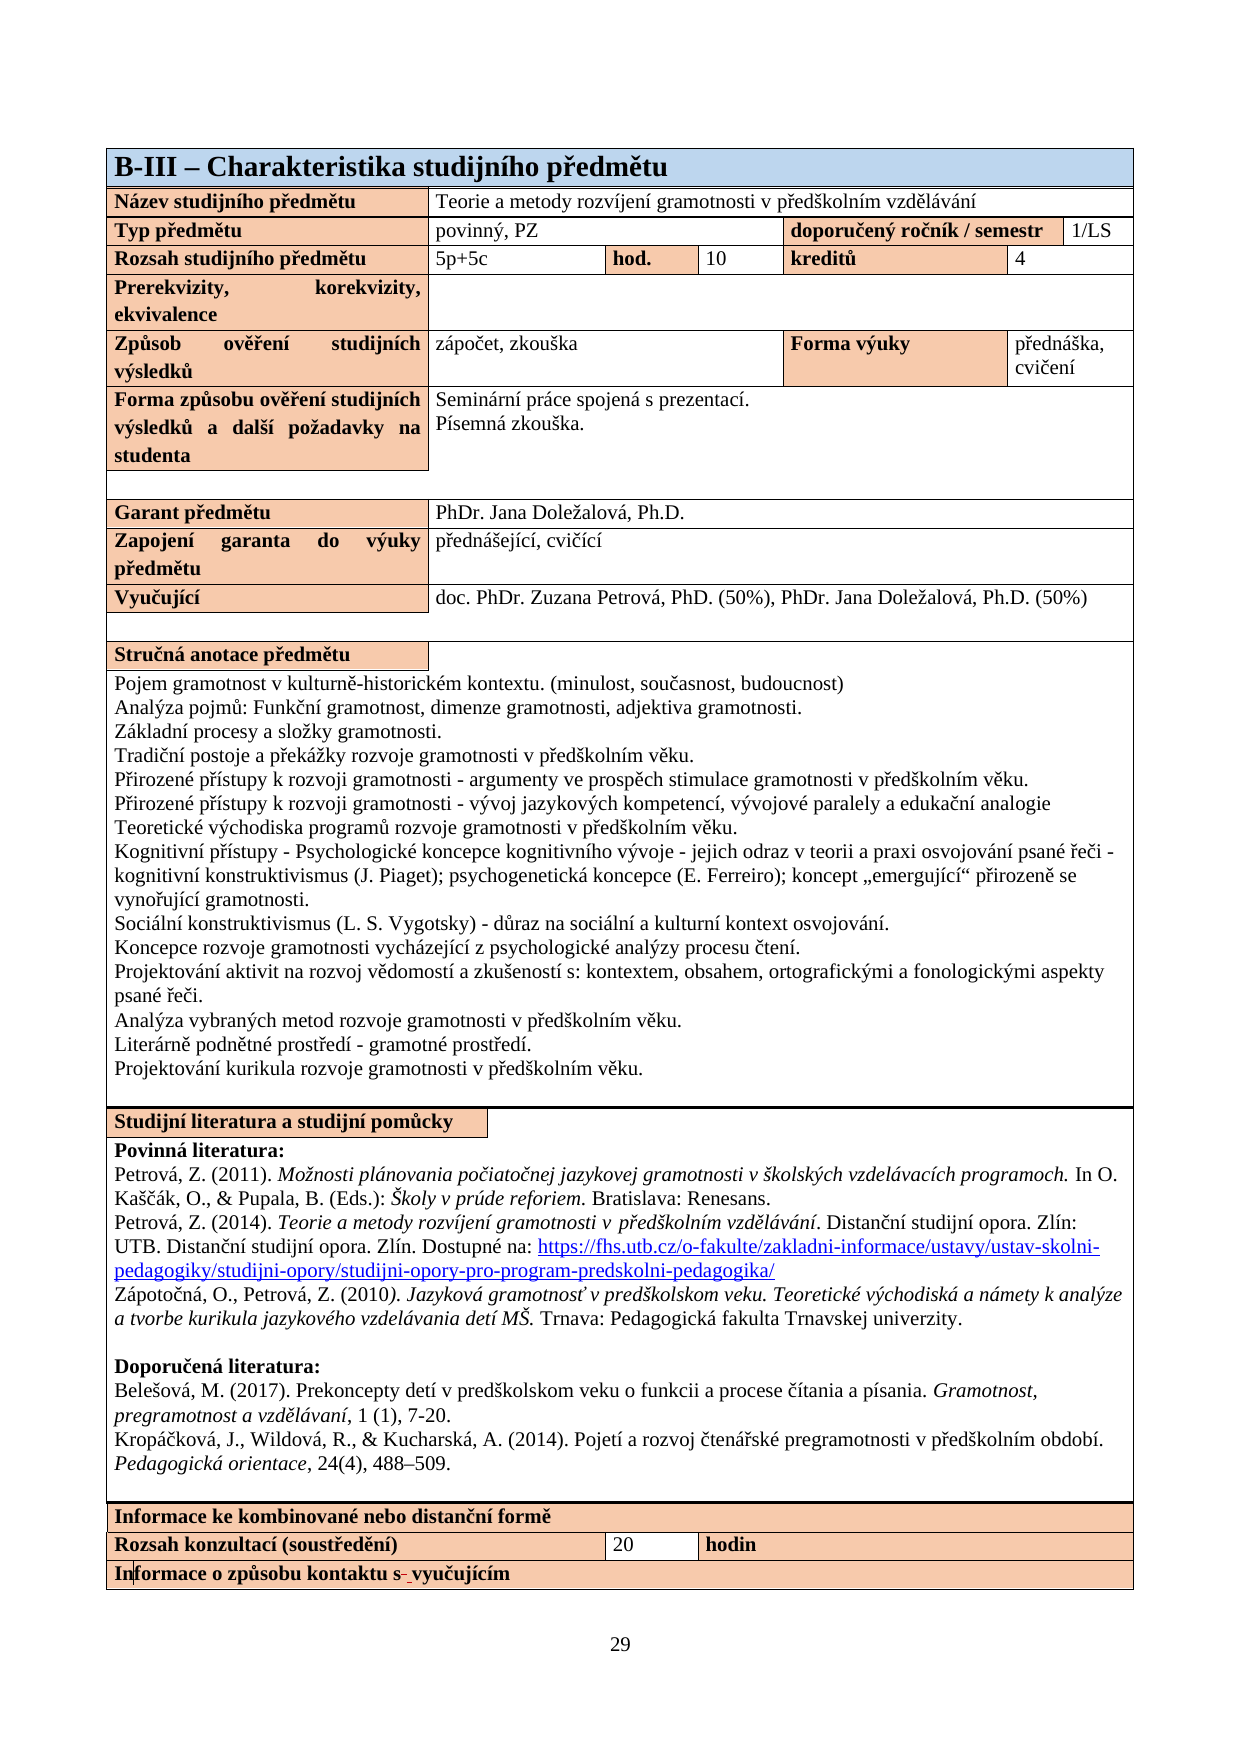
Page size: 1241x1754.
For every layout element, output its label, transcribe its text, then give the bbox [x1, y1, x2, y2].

table_cell Povinná literatura: Petrová, Z. (2011). Možnosti plánovania počiatočnej jazykovej gramotnosti v školských vzdelávacích programoch. In O. Kaščák, O., & Pupala, B. (Eds.): Školy v prúde reforiem. Bratislava: Renesans. Petrová, Z. (2014). Teorie a metody rozvíjení gramotnosti v předškolním vzdělávání. Distanční studijní opora. Zlín: UTB. Distanční studijní opora. Zlín. Dostupné na: https://fhs.utb.cz/o-fakulte/zakladni-informace/ustavy/ustav-skolni-pedagogiky/studijni-opory/studijni-opory-pro-program-predskolni-pedagogika/ Zápotočná, O., Petrová, Z. (2010). Jazyková gramotnosť v predškolskom veku. Teoretické východiská a námety k analýze a tvorbe kurikula jazykového vzdelávania detí MŠ. Trnava: Pedagogická fakulta Trnavskej univerzity. Doporučená literatura: Belešová, M. (2017). Prekoncepty detí v predškolskom veku o funkcii a procese čítania a písania. Gramotnost, pregramotnost a vzdělávaní, 1 (1), 7-20. Kropáčková, J., Wildová, R., & Kucharská, A. (2014). Pojetí a rozvoj čtenářské pregramotnosti v předškolním období. Pedagogická orientace, 24(4), 488–509. [107, 1137, 1133, 1501]
table_cell Prerekvizity, korekvizity, ekvivalence [107, 275, 428, 330]
table_cell 4 [1008, 246, 1133, 274]
table_cell doc. PhDr. Zuzana Petrová, PhD. (50%), PhDr. Jana Doležalová, Ph.D. (50%) [429, 585, 1133, 612]
table_cell doporučený ročník / semestr [784, 218, 1063, 245]
table_cell Vyučující [107, 585, 428, 612]
table_cell Zapojení garanta do výuky předmětu [107, 529, 428, 584]
table_cell Způsob ověření studijních výsledků [107, 331, 428, 386]
table_cell Typ předmětu [107, 218, 428, 245]
table_cell Teorie a metody rozvíjení gramotnosti v předškolním vzdělávání [429, 189, 1133, 216]
table_cell hodin [699, 1533, 1133, 1560]
table_cell Informace ke kombinované nebo distanční formě [108, 1504, 1133, 1532]
table_cell 1/LS [1064, 218, 1133, 245]
table_cell [488, 1109, 1133, 1137]
table_cell Rozsah konzultací (soustředění) [107, 1533, 605, 1560]
table_cell [429, 275, 1133, 330]
table_cell přednáška, cvičení [1008, 331, 1133, 386]
table_cell 10 [699, 246, 783, 274]
table_cell [429, 642, 1133, 669]
table_cell Informace o způsobu kontaktu svyučujícím [107, 1561, 1133, 1588]
table_cell [107, 612, 1133, 641]
table_cell Garant předmětu [107, 500, 428, 527]
table_cell PhDr. Jana Doležalová, Ph.D. [429, 500, 1133, 527]
table_cell Rozsah studijního předmětu [107, 246, 428, 274]
table_cell hod. [606, 246, 698, 274]
table_cell Forma výuky [784, 331, 1007, 386]
table_cell [107, 470, 1133, 499]
table_cell Stručná anotace předmětu [107, 642, 428, 669]
table_header B-III – Charakteristika studijního předmětu [107, 149, 1133, 186]
table_cell kreditů [784, 246, 1007, 274]
table_cell Pojem gramotnost v kulturně-historickém kontextu. (minulost, současnost, budoucnost) Analýza pojmů: Funkční gramotnost, dimenze gramotnosti, adjektiva gramotnosti. Základní procesy a složky gramotnosti. Tradiční postoje a překážky rozvoje gramotnosti v předškolním věku. Přirozené přístupy k rozvoji gramotnosti - argumenty ve prospěch stimulace gramotnosti v předškolním věku. Přirozené přístupy k rozvoji gramotnosti - vývoj jazykových kompetencí, vývojové paralely a edukační analogie Teoretické východiska programů rozvoje gramotnosti v předškolním věku. Kognitivní přístupy - Psychologické koncepce kognitivního vývoje - jejich odraz v teorii a praxi osvojování psané řeči - kognitivní konstruktivismus (J. Piaget); psychogenetická koncepce (E. Ferreiro); koncept „emergující“ přirozeně se vynořující gramotnosti. Sociální konstruktivismus (L. S. Vygotsky) - důraz na sociální a kulturní kontext osvojování. Koncepce rozvoje gramotnosti vycházející z psychologické analýzy procesu čtení. Projektování aktivit na rozvoj vědomostí a zkušeností s: kontextem, obsahem, ortografickými a fonologickými aspekty psané řeči. Analýza vybraných metod rozvoje gramotnosti v předškolním věku. Literárně podnětné prostředí - gramotné prostředí. Projektování kurikula rozvoje gramotnosti v předškolním věku. [107, 670, 1133, 1106]
table_cell Studijní literatura a studijní pomůcky [107, 1109, 487, 1137]
table_cell zápočet, zkouška [429, 331, 783, 386]
table_cell Název studijního předmětu [107, 189, 428, 216]
table_cell Forma způsobu ověření studijních výsledků a další požadavky na studenta [107, 387, 428, 470]
table_cell povinný, PZ [429, 218, 783, 245]
table_cell 20 [606, 1533, 698, 1560]
table_cell Seminární práce spojená s prezentací. Písemná zkouška. [429, 387, 1133, 470]
table_cell 5p+5c [429, 246, 605, 274]
table_cell přednášející, cvičící [429, 529, 1133, 584]
